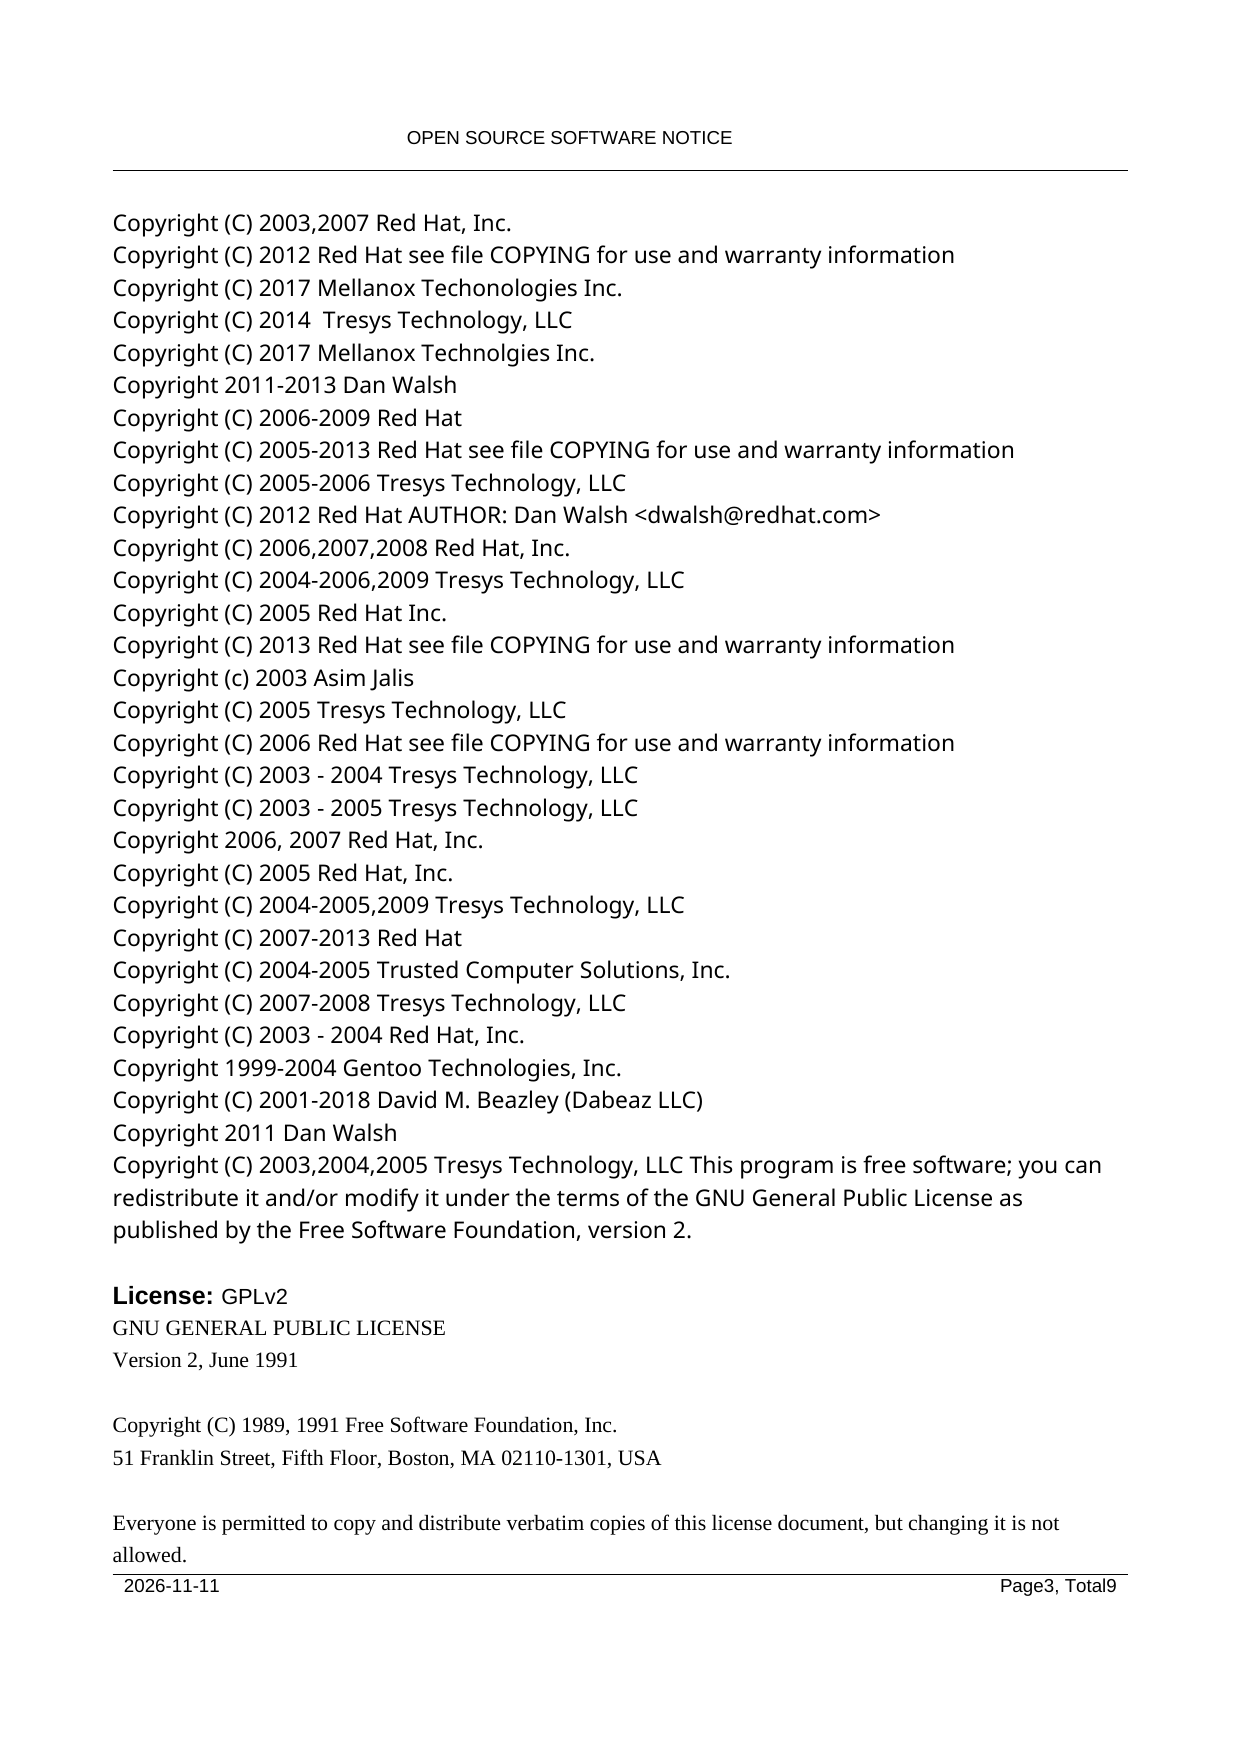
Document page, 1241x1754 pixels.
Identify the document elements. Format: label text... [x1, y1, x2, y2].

text License: GPLv2 [112, 1279, 1128, 1311]
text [112, 206, 1128, 1279]
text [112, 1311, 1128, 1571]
